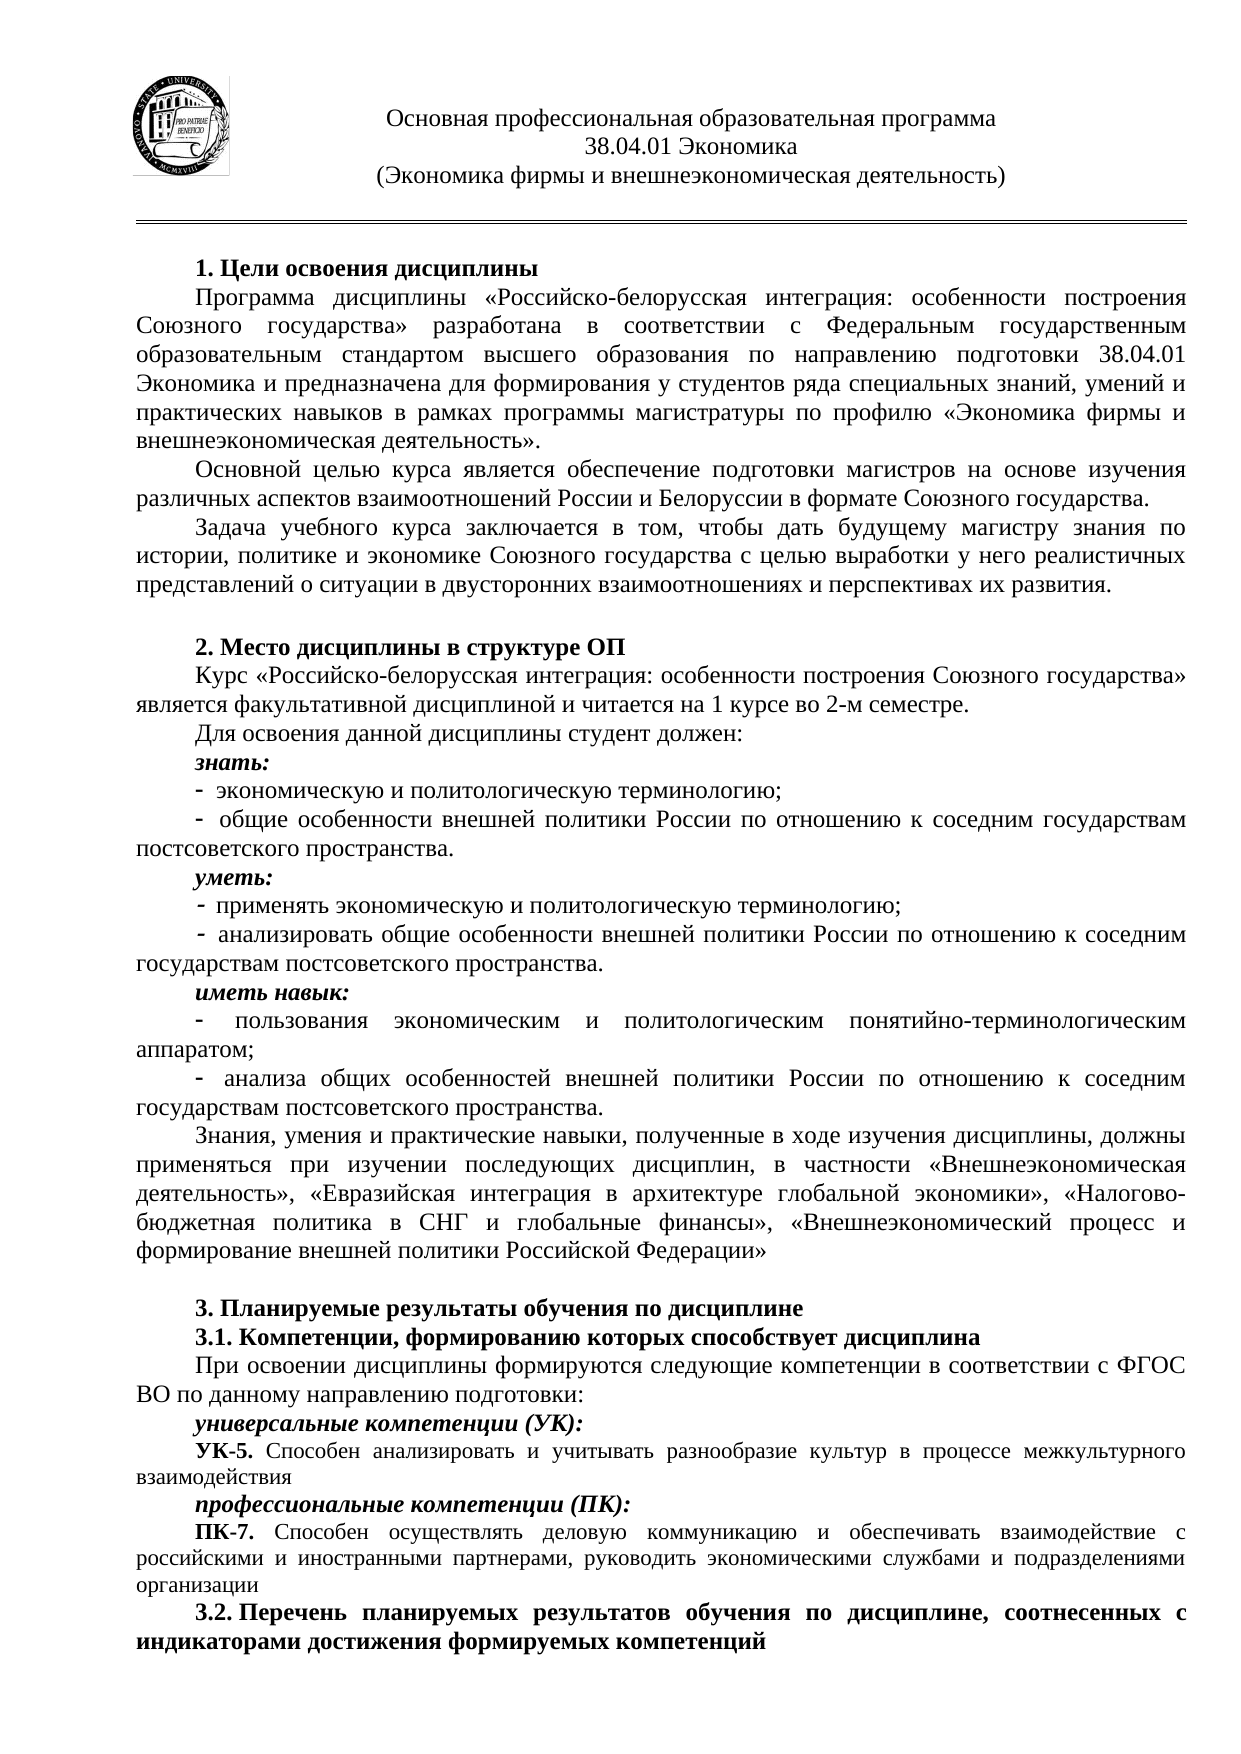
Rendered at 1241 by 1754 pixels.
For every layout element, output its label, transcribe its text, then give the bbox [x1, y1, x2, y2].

list экономическую и политологическую терминологию; [136, 775, 1187, 804]
picture [132, 76, 230, 176]
text уметь: [136, 862, 1187, 890]
text 1. Цели освоения дисциплины [136, 253, 1187, 282]
text знать: [136, 747, 1187, 775]
text универсальные компетенции (УК): [136, 1408, 1187, 1437]
text Знания, умения и практические навыки, полученные в ходе изучения дисциплины, должны применяться при изучении последующих дисциплин, в частности «Внешнеэкономическая деятельность», «Евразийская интеграция в архитектуре глобальной экономики», «Налогово-бюджетная политика в СНГ и глобальные финансы», «Внешнеэкономический процесс и формирование внешней политики Российской Федерации» [136, 1120, 1187, 1264]
text иметь навык: [136, 977, 1187, 1005]
text При освоении дисциплины формируются следующие компетенции в соответствии с ФГОС ВО по данному направлению подготовки: [136, 1350, 1187, 1408]
text Курс «Российско-белорусская интеграция: особенности построения Союзного государства» является факультативной дисциплиной и читается на 1 курсе во 2-м семестре. [136, 660, 1187, 718]
text 2. Место дисциплины в структуре ОП [136, 632, 1187, 660]
text Для освоения данной дисциплины студент должен: [136, 718, 1187, 747]
text профессиональные компетенции (ПК): [136, 1489, 1187, 1518]
list пользования экономическим и политологическим понятийно-терминологическим аппаратом; [136, 1005, 1187, 1063]
text Программа дисциплины «Российско-белорусская интеграция: особенности построения Союзного государства» разработана в соответствии с Федеральным государственным образовательным стандартом высшего образования по направлению подготовки 38.04.01 Экономика и предназначена для формирования у студентов ряда специальных знаний, умений и практических навыков в рамках программы магистратуры по профилю «Экономика фирмы и внешнеэкономическая деятельность». [136, 282, 1187, 454]
text Задача учебного курса заключается в том, чтобы дать будущему магистру знания по истории, политике и экономике Союзного государства с целью выработки у него реалистичных представлений о ситуации в двусторонних взаимоотношениях и перспективах их развития. [136, 512, 1187, 598]
text УК-5. Способен анализировать и учитывать разнообразие культур в процессе межкультурного взаимодействия [136, 1437, 1187, 1489]
text 3.2. Перечень планируемых результатов обучения по дисциплине, соотнесенных с индикаторами достижения формируемых компетенций [136, 1597, 1187, 1655]
list анализировать общие особенности внешней политики России по отношению к соседним государствам постсоветского пространства. [136, 919, 1187, 977]
list анализа общих особенностей внешней политики России по отношению к соседним государствам постсоветского пространства. [136, 1063, 1187, 1120]
text Основной целью курса является обеспечение подготовки магистров на основе изучения различных аспектов взаимоотношений России и Белоруссии в формате Союзного государства. [136, 454, 1187, 512]
list применять экономическую и политологическую терминологию; [136, 890, 1187, 919]
text 3. Планируемые результаты обучения по дисциплине [136, 1293, 1187, 1322]
text 3.1. Компетенции, формированию которых способствует дисциплина [136, 1322, 1187, 1350]
text ПК-7. Способен осуществлять деловую коммуникацию и обеспечивать взаимодействие с российскими и иностранными партнерами, руководить экономическими службами и подразделениями организации [136, 1518, 1187, 1597]
list общие особенности внешней политики России по отношению к соседним государствам постсоветского пространства. [136, 804, 1187, 862]
